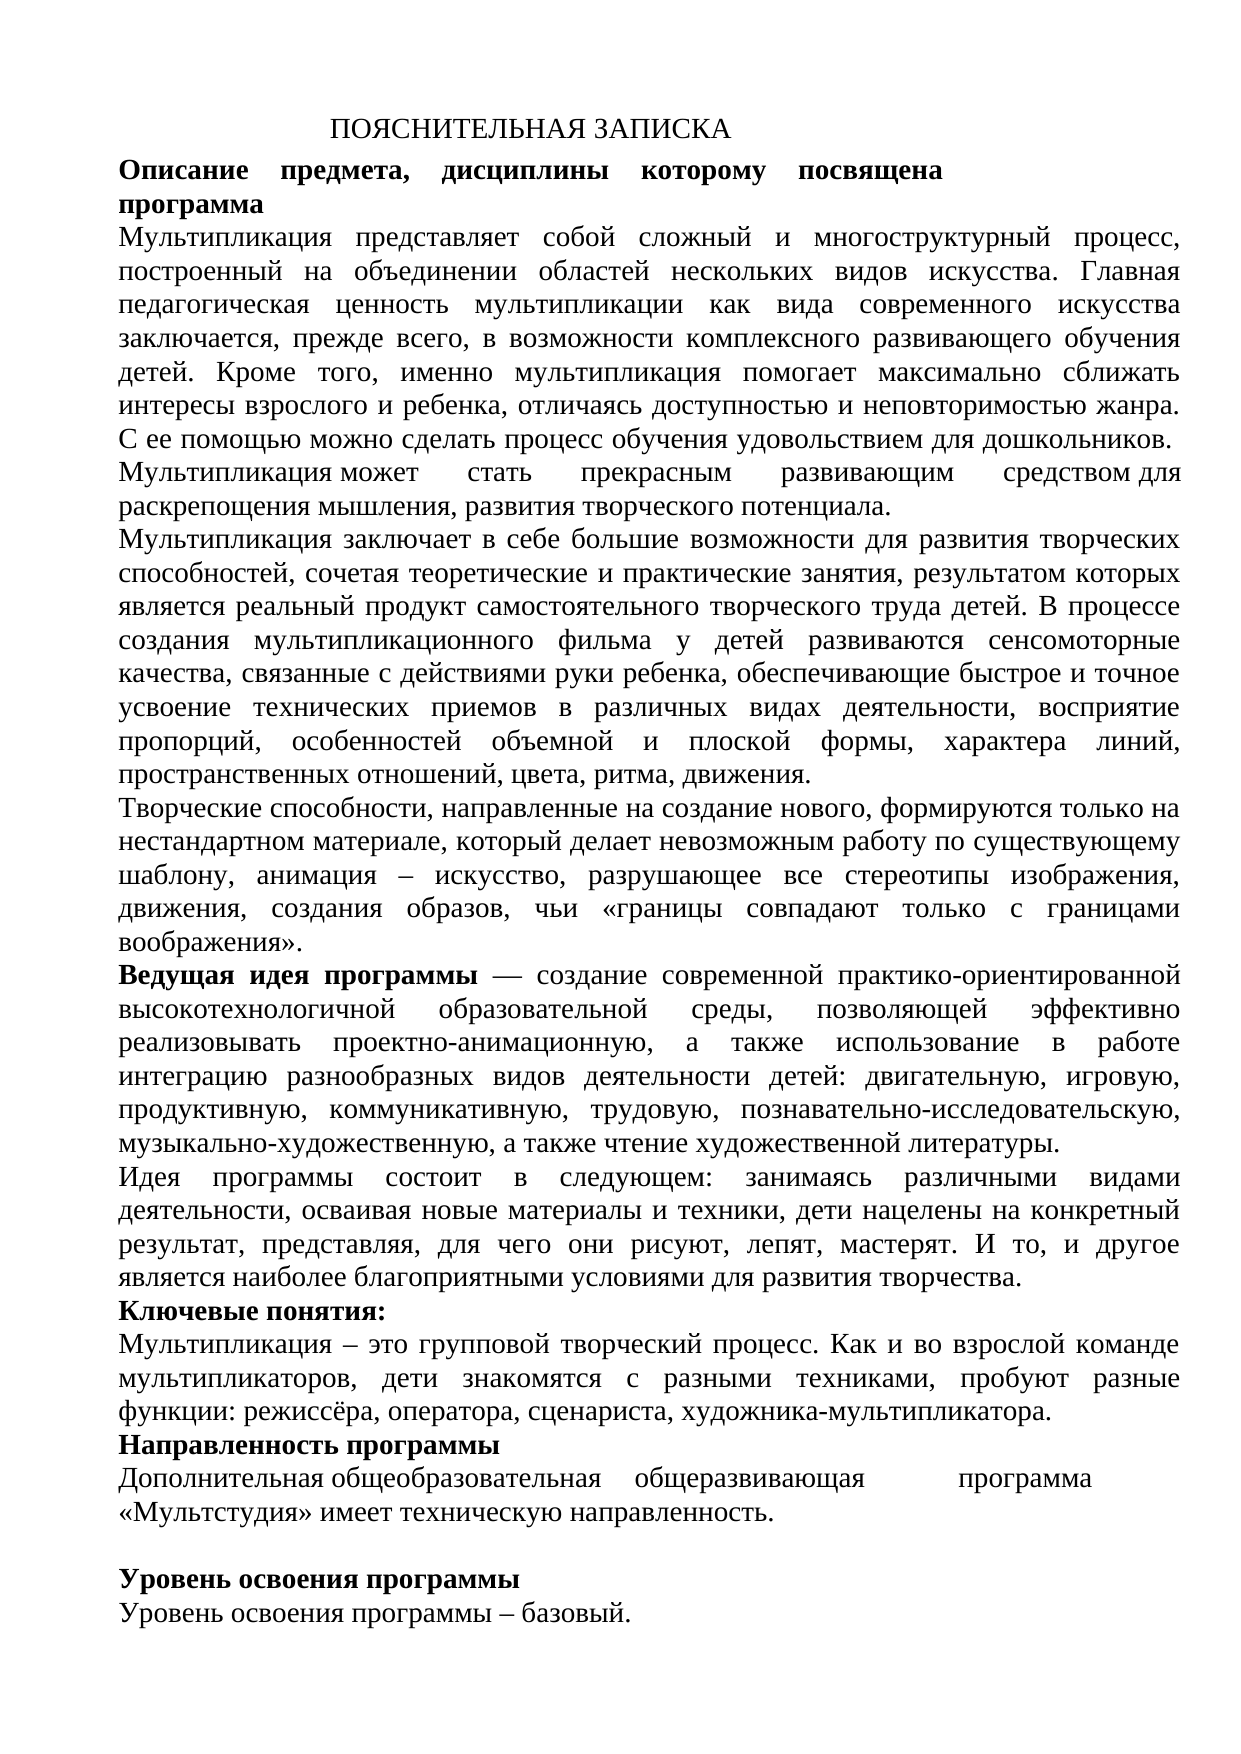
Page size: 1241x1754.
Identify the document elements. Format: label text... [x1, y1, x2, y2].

text Мультипликация заключает в себе большие возможности для развития творческих способностей, сочетая теоретические и практические занятия, результатом которых является реальный продукт самостоятельного творческого труда детей. В процессе создания мультипликационного фильма у детей развиваются сенсомоторные качества, связанные с действиями руки ребенка, обеспечивающие быстрое и точное усвоение технических приемов в различных видах деятельности, восприятие пропорций, особенностей объемной и плоской формы, характера линий, пространственных отношений, цвета, ритма, движения. [118, 521, 1181, 790]
text Направленность программы [118, 1427, 1181, 1461]
text Уровень освоения программы [118, 1561, 1092, 1595]
text Ключевые понятия: [118, 1293, 1181, 1326]
text Ведущая идея программы — создание современной практико-ориентированной высокотехнологичной образовательной среды, позволяющей эффективно реализовывать проектно-анимационную, а также использование в работе интеграцию разнообразных видов деятельности детей: двигательную, игровую, продуктивную, коммуникативную, трудовую, познавательно-исследовательскую, музыкально-художественную, а также чтение художественной литературы. [118, 957, 1181, 1159]
text Мультипликация представляет собой сложный и многоструктурный процесс, построенный на объединении областей нескольких видов искусства. Главная педагогическая ценность мультипликации как вида современного искусства заключается, прежде всего, в возможности комплексного развивающего обучения детей. Кроме того, именно мультипликация помогает максимально сближать интересы взрослого и ребенка, отличаясь доступностью и неповторимостью жанра. С ее помощью можно сделать процесс обучения удовольствием для дошкольников. Мультипликация может стать прекрасным развивающим средством для раскрепощения мышления, развития творческого потенциала. [118, 219, 1181, 521]
text Дополнительная общеобразовательная общеразвивающая программа «Мультстудия» имеет техническую направленность. [118, 1461, 1092, 1528]
text Уровень освоения программы – базовый. [118, 1595, 1092, 1628]
text Идея программы состоит в следующем: занимаясь различными видами деятельности, осваивая новые материалы и техники, дети нацелены на конкретный результат, представляя, для чего они рисуют, лепят, мастерят. И то, и другое является наиболее благоприятными условиями для развития творчества. [118, 1159, 1181, 1293]
text Описание предмета, дисциплины которому посвящена программа [118, 152, 943, 219]
text Творческие способности, направленные на создание нового, формируются только на нестандартном материале, который делает невозможным работу по существующему шаблону, анимация – искусство, разрушающее все стереотипы изображения, движения, создания образов, чьи «границы совпадают только с границами воображения». [118, 790, 1181, 957]
text ПОЯСНИТЕЛЬНАЯ ЗАПИСКА [118, 111, 943, 145]
text Мультипликация – это групповой творческий процесс. Как и во взрослой команде мультипликаторов, дети знакомятся с разными техниками, пробуют разные функции: режиссёра, оператора, сценариста, художника-мультипликатора. [118, 1326, 1181, 1427]
